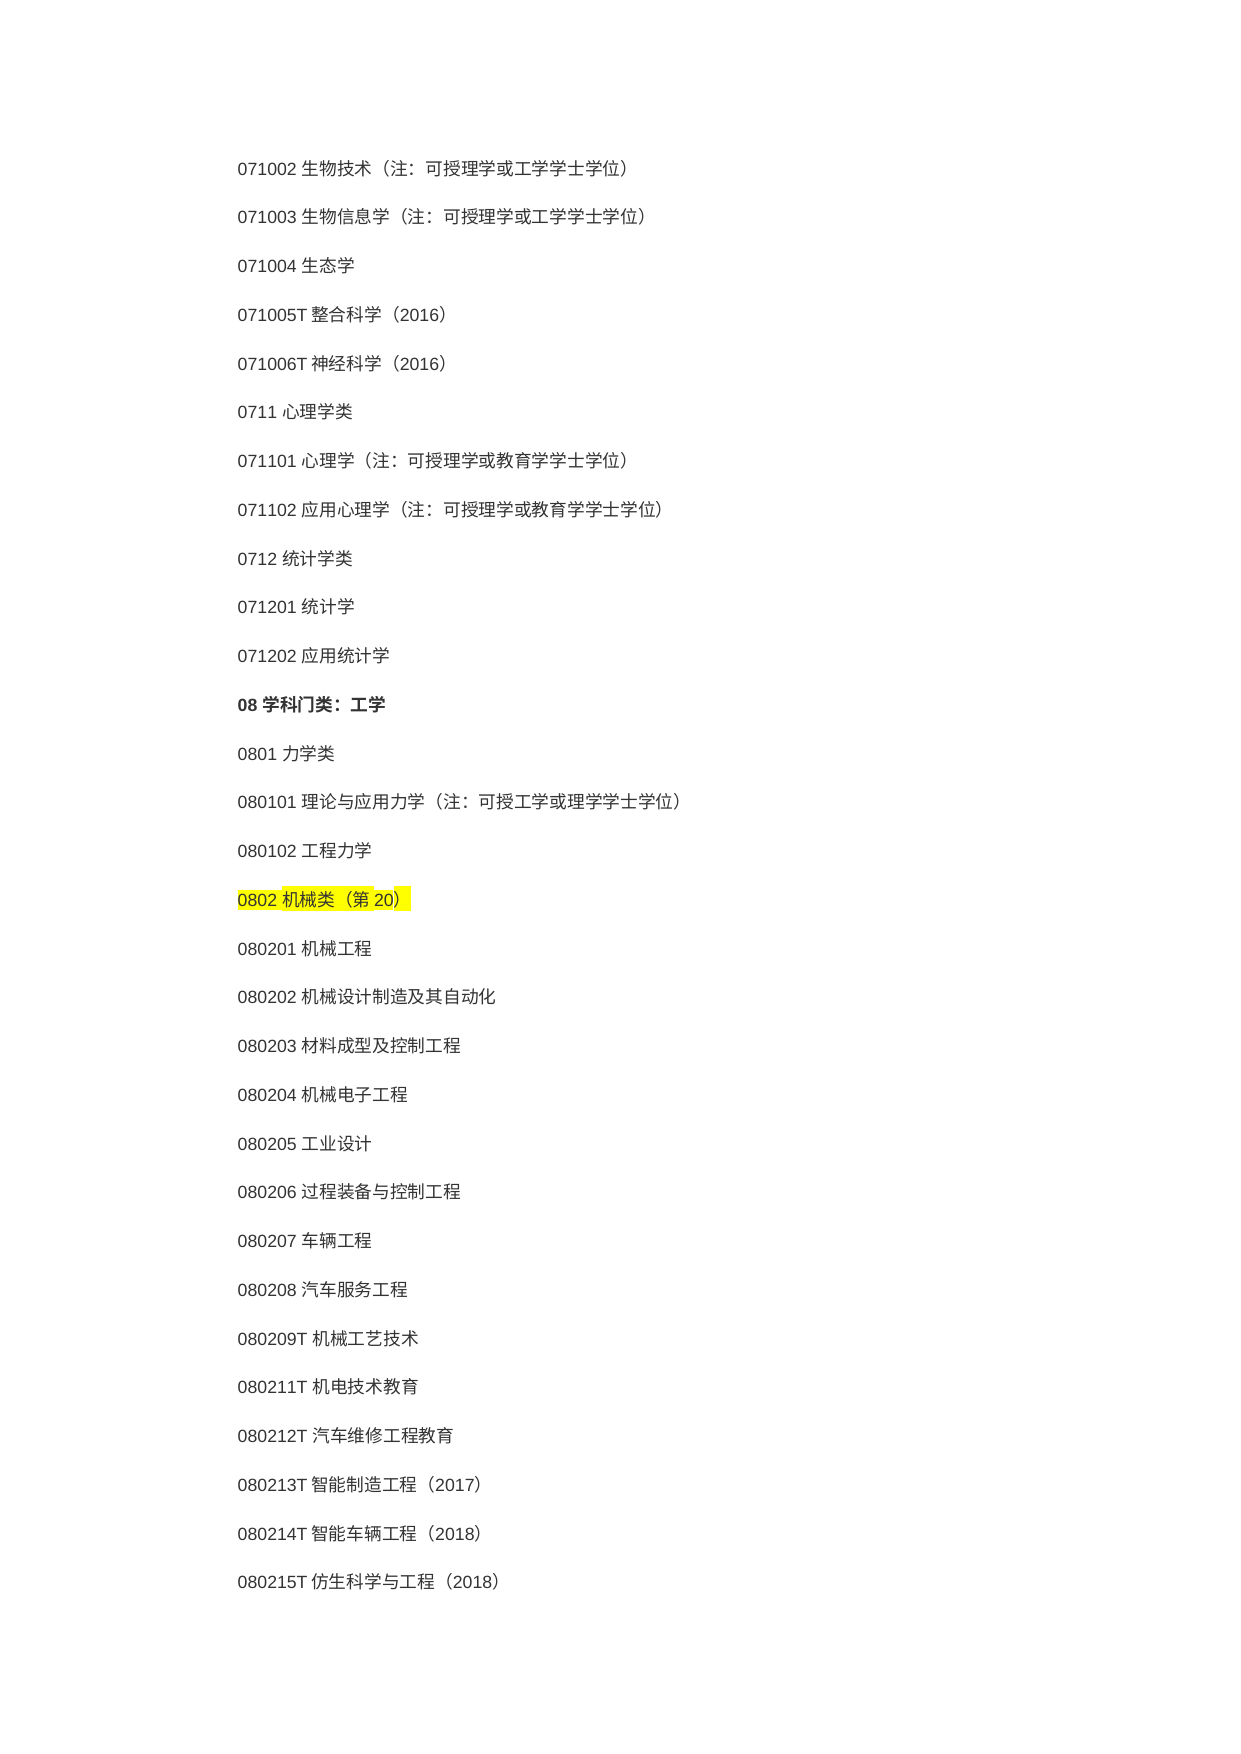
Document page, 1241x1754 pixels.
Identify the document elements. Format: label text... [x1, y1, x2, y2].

text 080203 材料成型及控制工程 [187, 1027, 1053, 1057]
text 080201 机械工程 [187, 930, 1053, 960]
text 071201 统计学 [187, 589, 1053, 619]
text 080209T 机械工艺技术 [187, 1320, 1053, 1350]
text 080214T智能车辆工程（2018） [187, 1515, 1053, 1545]
text 0802 机械类（第20） [187, 881, 1053, 911]
text 071005T整合科学（2016） [187, 296, 1053, 326]
text 0801 力学类 [187, 735, 1053, 765]
text 071101 心理学（注：可授理学或教育学学士学位） [187, 442, 1053, 472]
text 080102 工程力学 [187, 832, 1053, 862]
text 080208 汽车服务工程 [187, 1271, 1053, 1301]
text 071003 生物信息学（注：可授理学或工学学士学位） [187, 199, 1053, 229]
text 071004 生态学 [187, 247, 1053, 277]
text 08 学科门类：工学 [187, 686, 1053, 716]
text 080215T仿生科学与工程（2018） [187, 1564, 1053, 1594]
text 080212T 汽车维修工程教育 [187, 1417, 1053, 1447]
text 080211T 机电技术教育 [187, 1369, 1053, 1399]
text 080202 机械设计制造及其自动化 [187, 979, 1053, 1009]
text 071102 应用心理学（注：可授理学或教育学学士学位） [187, 491, 1053, 521]
text 071202 应用统计学 [187, 637, 1053, 667]
text 080206 过程装备与控制工程 [187, 1174, 1053, 1204]
text 071006T神经科学（2016） [187, 345, 1053, 375]
text 080101 理论与应用力学（注：可授工学或理学学士学位） [187, 784, 1053, 814]
text 0711 心理学类 [187, 394, 1053, 424]
text 071002 生物技术（注：可授理学或工学学士学位） [187, 150, 1053, 180]
text 0712 统计学类 [187, 540, 1053, 570]
text 080213T智能制造工程（2017） [187, 1466, 1053, 1496]
text 080205 工业设计 [187, 1125, 1053, 1155]
text 080204 机械电子工程 [187, 1076, 1053, 1106]
text 080207 车辆工程 [187, 1222, 1053, 1252]
